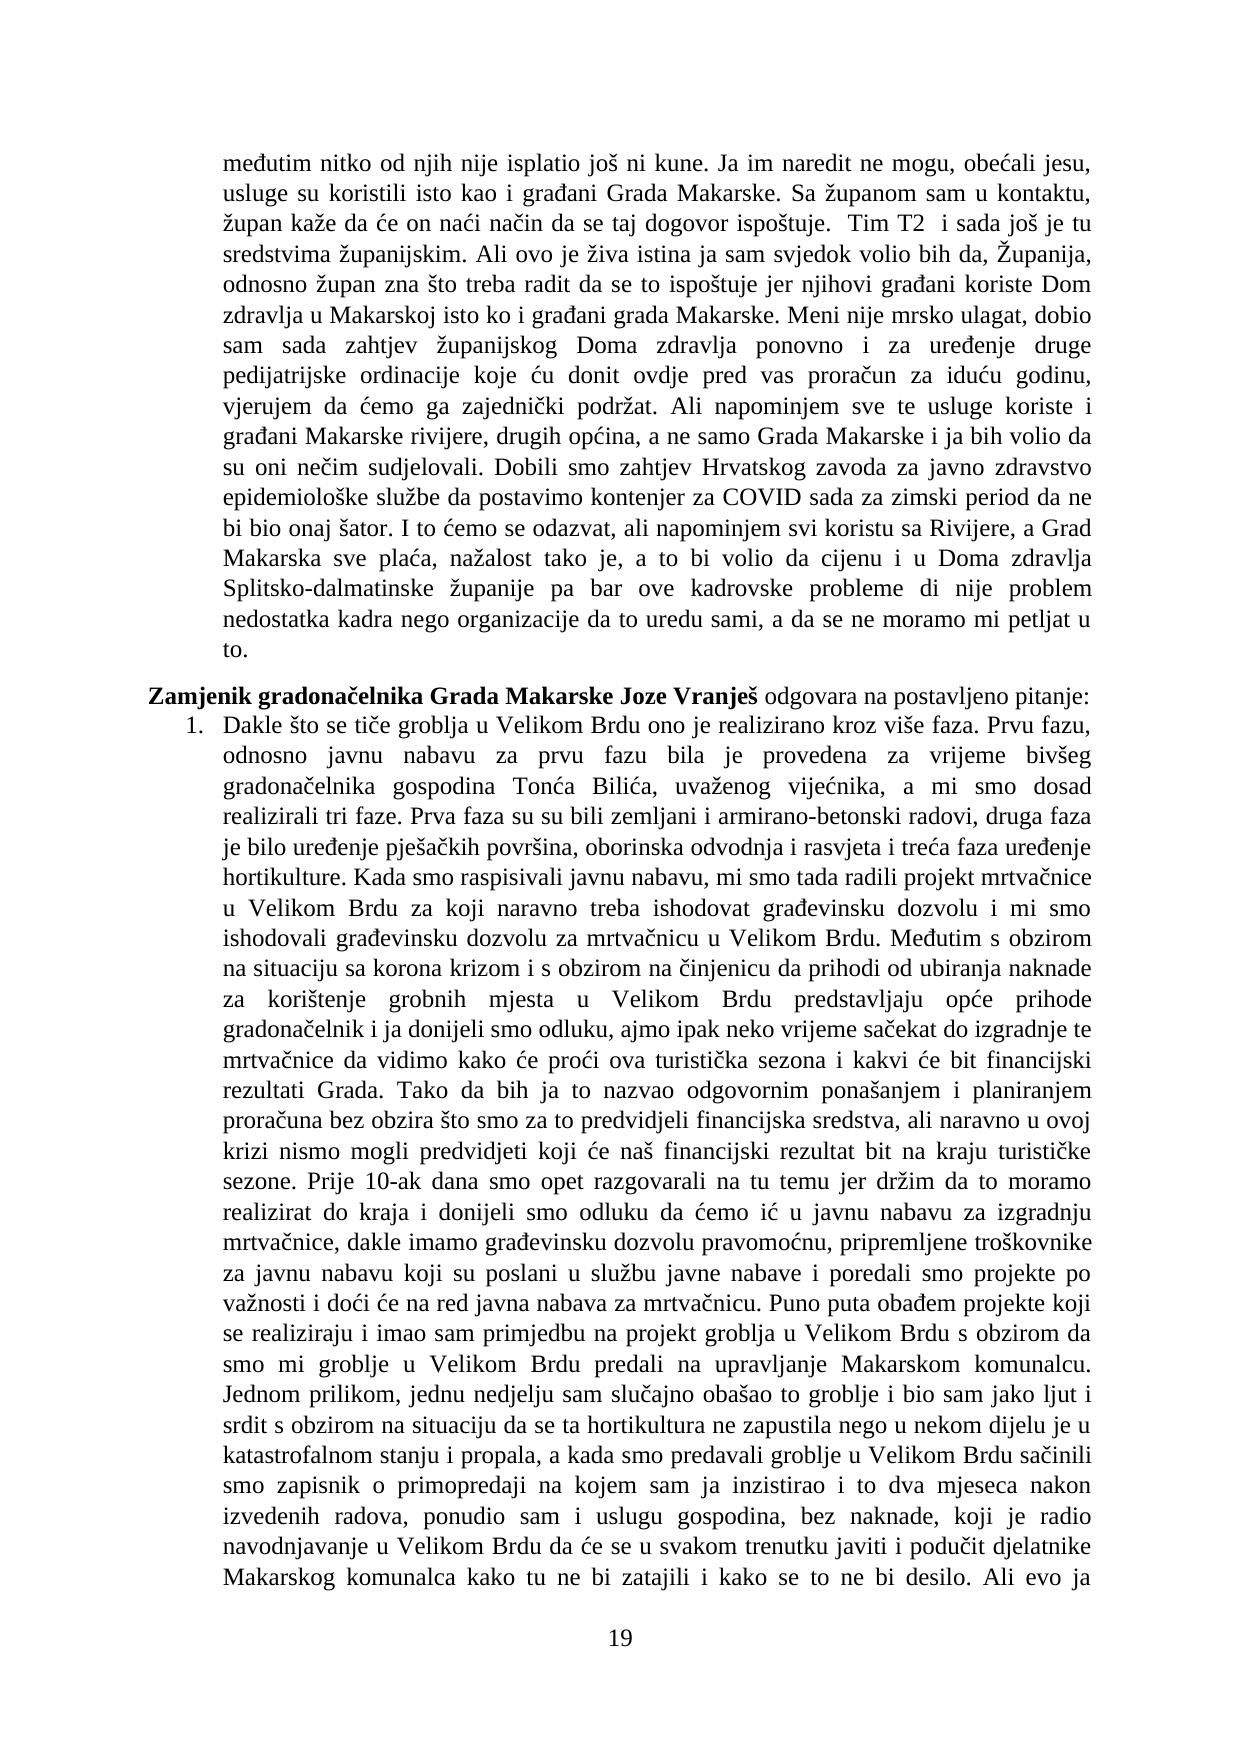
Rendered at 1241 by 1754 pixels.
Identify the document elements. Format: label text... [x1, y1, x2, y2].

text Zamjenik gradonačelnika Grada Makarske Joze Vranješ odgovara na postavljeno pitanje: [148, 681, 1093, 710]
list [185, 710, 1093, 1591]
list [185, 148, 1093, 663]
